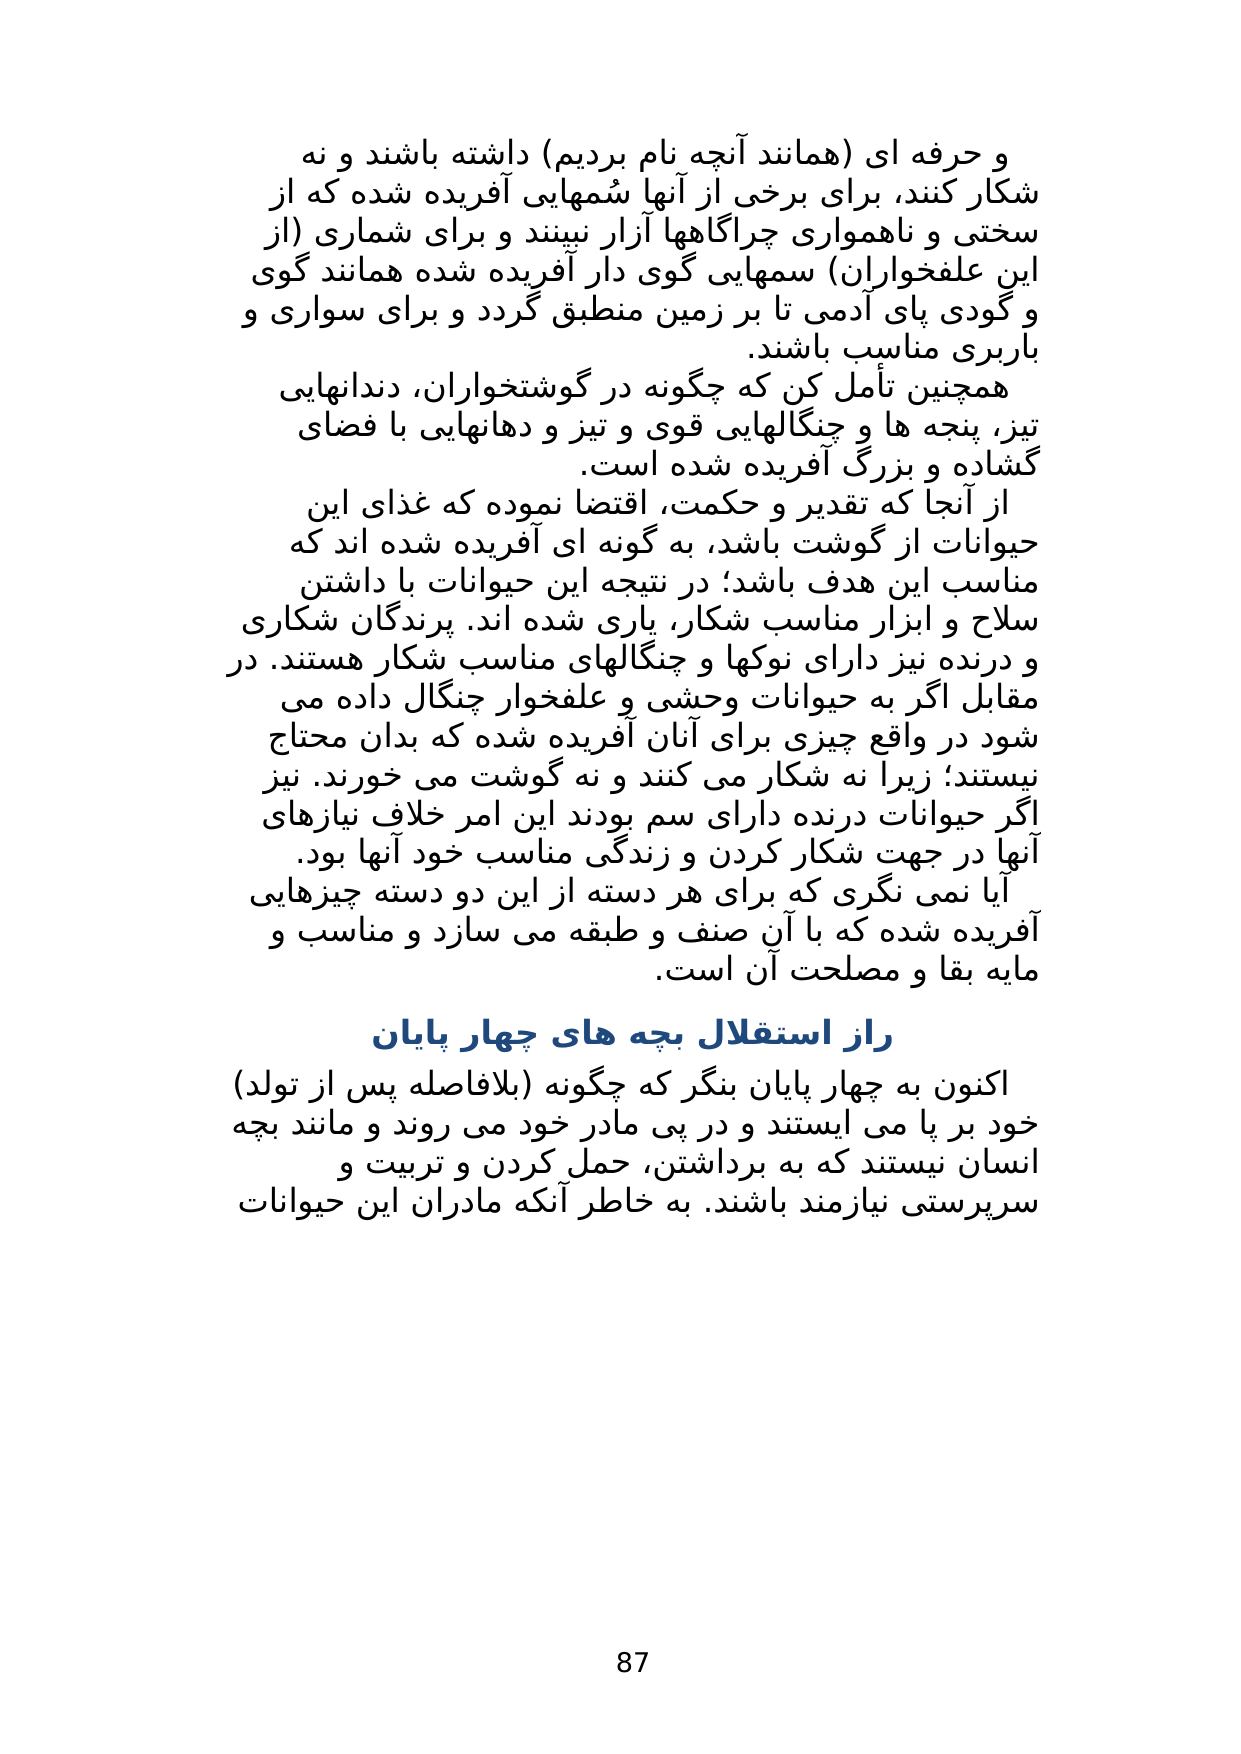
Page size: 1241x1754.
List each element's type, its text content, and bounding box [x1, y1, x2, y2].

text از آنجا که تقدیر و حکمت، اقتضا نموده که غذای این حیوانات از گوشت باشد، به گونه ای آفریده شده اند که مناسب این هدف باشد؛ در نتیجه این حیوانات با داشتن سلاح و ابزار مناسب شکار، یاری شده اند. پرندگان شکاری و درنده نیز دارای نوکها و چنگالهای مناسب شکار هستند. در مقابل اگر به حیوانات وحشی و علفخوار چنگال داده می شود در واقع چیزی برای آنان آفریده شده که بدان محتاج نیستند؛ زیرا نه شکار می کنند و نه گوشت می خورند. نیز اگر حیوانات درنده دارای سم بودند این امر خلاف نیازهای آنها در جهت شکار کردن و زندگی مناسب خود آنها بود. [225, 483, 1041, 872]
text آیا نمی نگری که برای هر دسته از این دو دسته چیزهایی آفریده شده که با آن صنف و طبقه می سازد و مناسب و مایه بقا و مصلحت آن است. [225, 872, 1041, 988]
text همچنین تأمل کن که چگونه در گوشتخواران، دندانهایی تیز، پنجه ها و چنگالهایی قوی و تیز و دهانهایی با فضای گشاده و بزرگ آفریده شده است. [225, 367, 1041, 483]
text و حرفه ای (همانند آنچه نام بردیم) داشته باشند و نه شکار کنند، برای برخی از آنها سُمهایی آفریده شده که از سختی و ناهمواری چراگاهها آزار نبینند و برای شماری (از این علفخواران) سمهایی گوی دار آفریده شده همانند گوی و گودی پای آدمی تا بر زمین منطبق گردد و برای سواری و باربری مناسب باشند. [225, 134, 1041, 367]
subtitle راز استقلال بچه های چهار پایان [225, 1013, 1041, 1052]
text اکنون به چهار پایان بنگر که چگونه (بلافاصله پس از تولد) خود بر پا می ایستند و در پی مادر خود می روند و مانند بچه انسان نیستند که به برداشتن، حمل کردن و تربیت و سرپرستی نیازمند باشند. به خاطر آنکه مادران این حیوانات [225, 1065, 1041, 1220]
